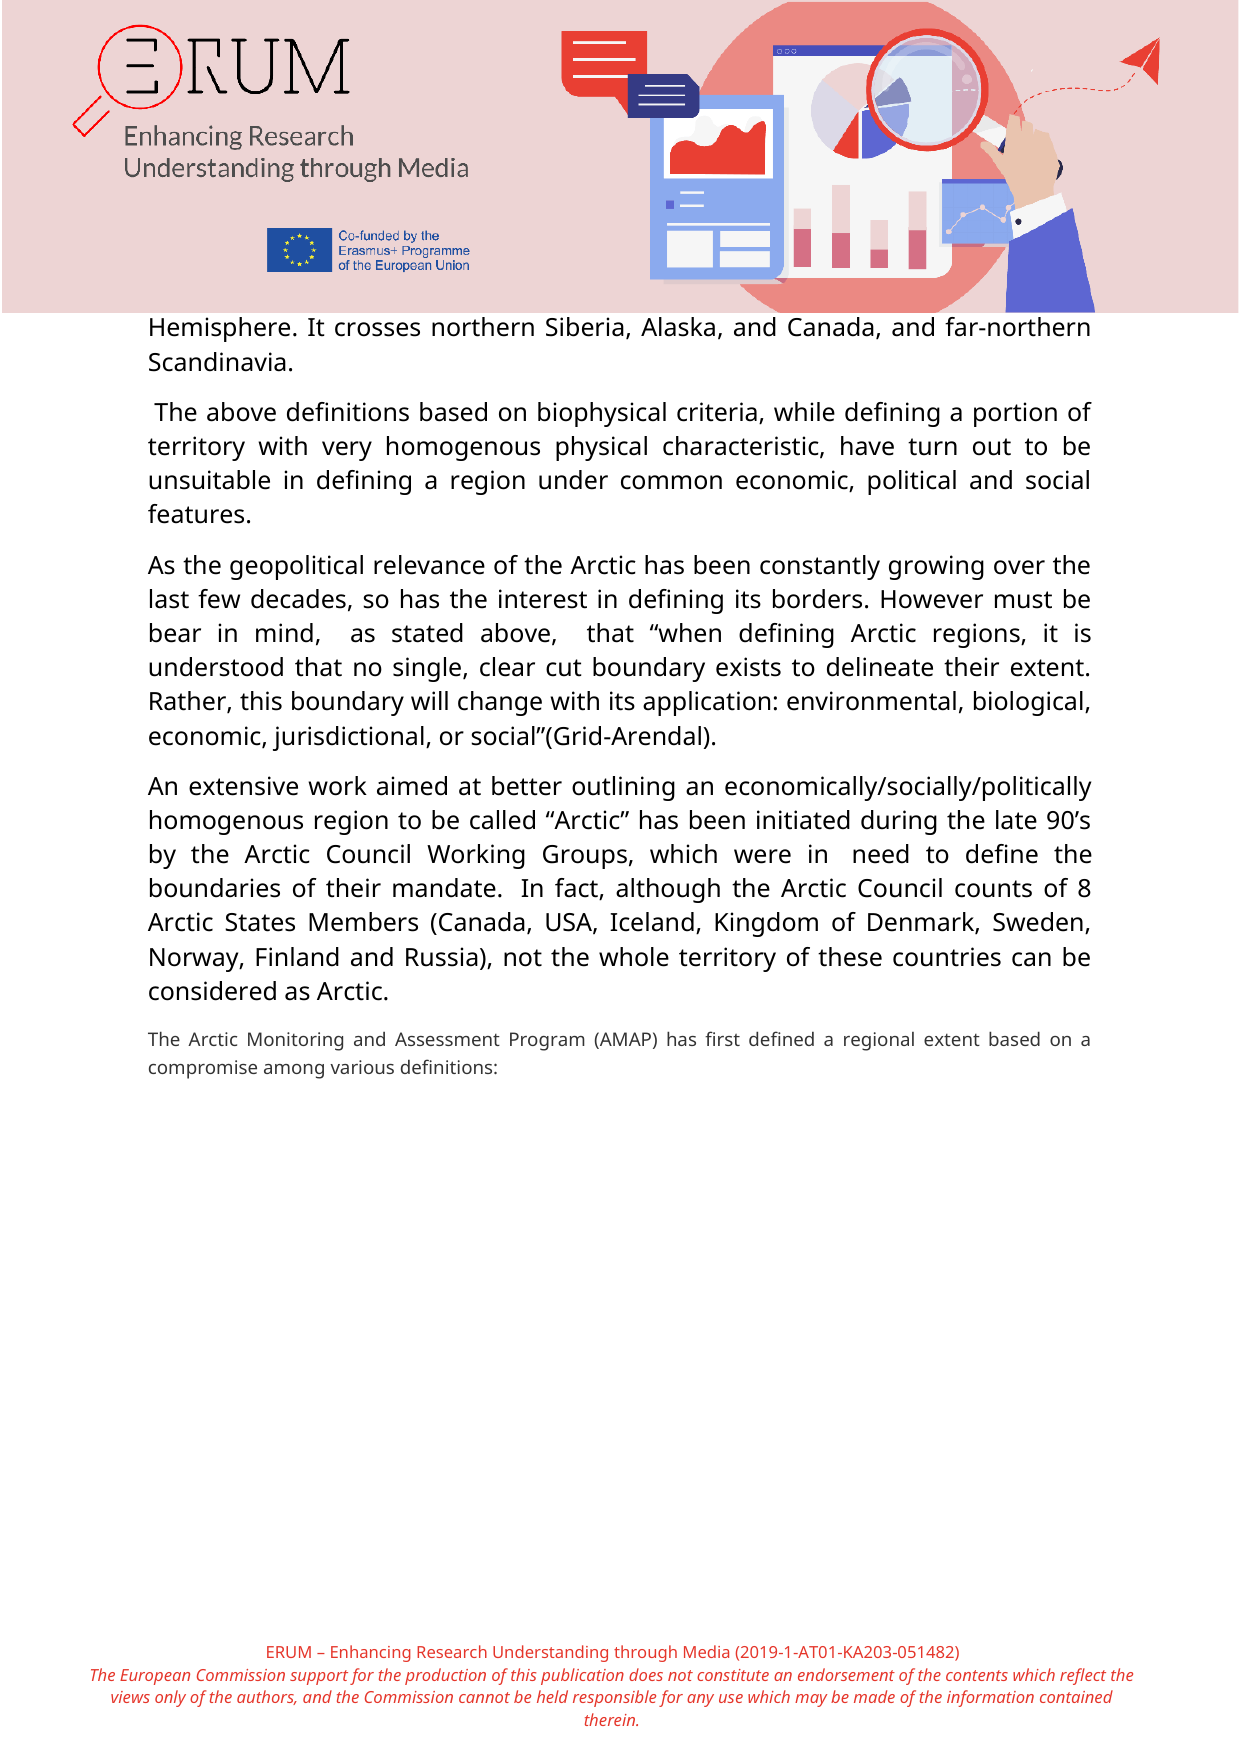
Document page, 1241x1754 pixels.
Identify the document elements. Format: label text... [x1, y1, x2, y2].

text An extensive work aimed at better outlining an economically/socially/politically homogenous region to be called “Arctic” has been initiated during the late 90’s by the Arctic Council Working Groups, which were in need to define the boundaries of their mandate. In fact, although the Arctic Council counts of 8 Arctic States Members (Canada, USA, Iceland, Kingdom of Denmark, Sweden, Norway, Finland and Russia), not the whole territory of these countries can be considered as Arctic. [148, 769, 1093, 1007]
text The Arctic Monitoring and Assessment Program (AMAP) has first defined a regional extent based on a compromise among various definitions: [148, 1024, 1093, 1080]
picture [0, 0, 1241, 313]
text The above definitions based on biophysical criteria, while defining a portion of territory with very homogenous physical characteristic, have turn out to be unsuitable in defining a region under common economic, political and social features. [148, 395, 1093, 531]
text As the geopolitical relevance of the Arctic has been constantly growing over the last few decades, so has the interest in defining its borders. However must be bear in mind, as stated above, that “when defining Arctic regions, it is understood that no single, clear cut boundary exists to delineate their extent. Rather, this boundary will change with its application: environmental, biological, economic, jurisdictional, or social”(Grid-Arendal). [148, 548, 1093, 752]
